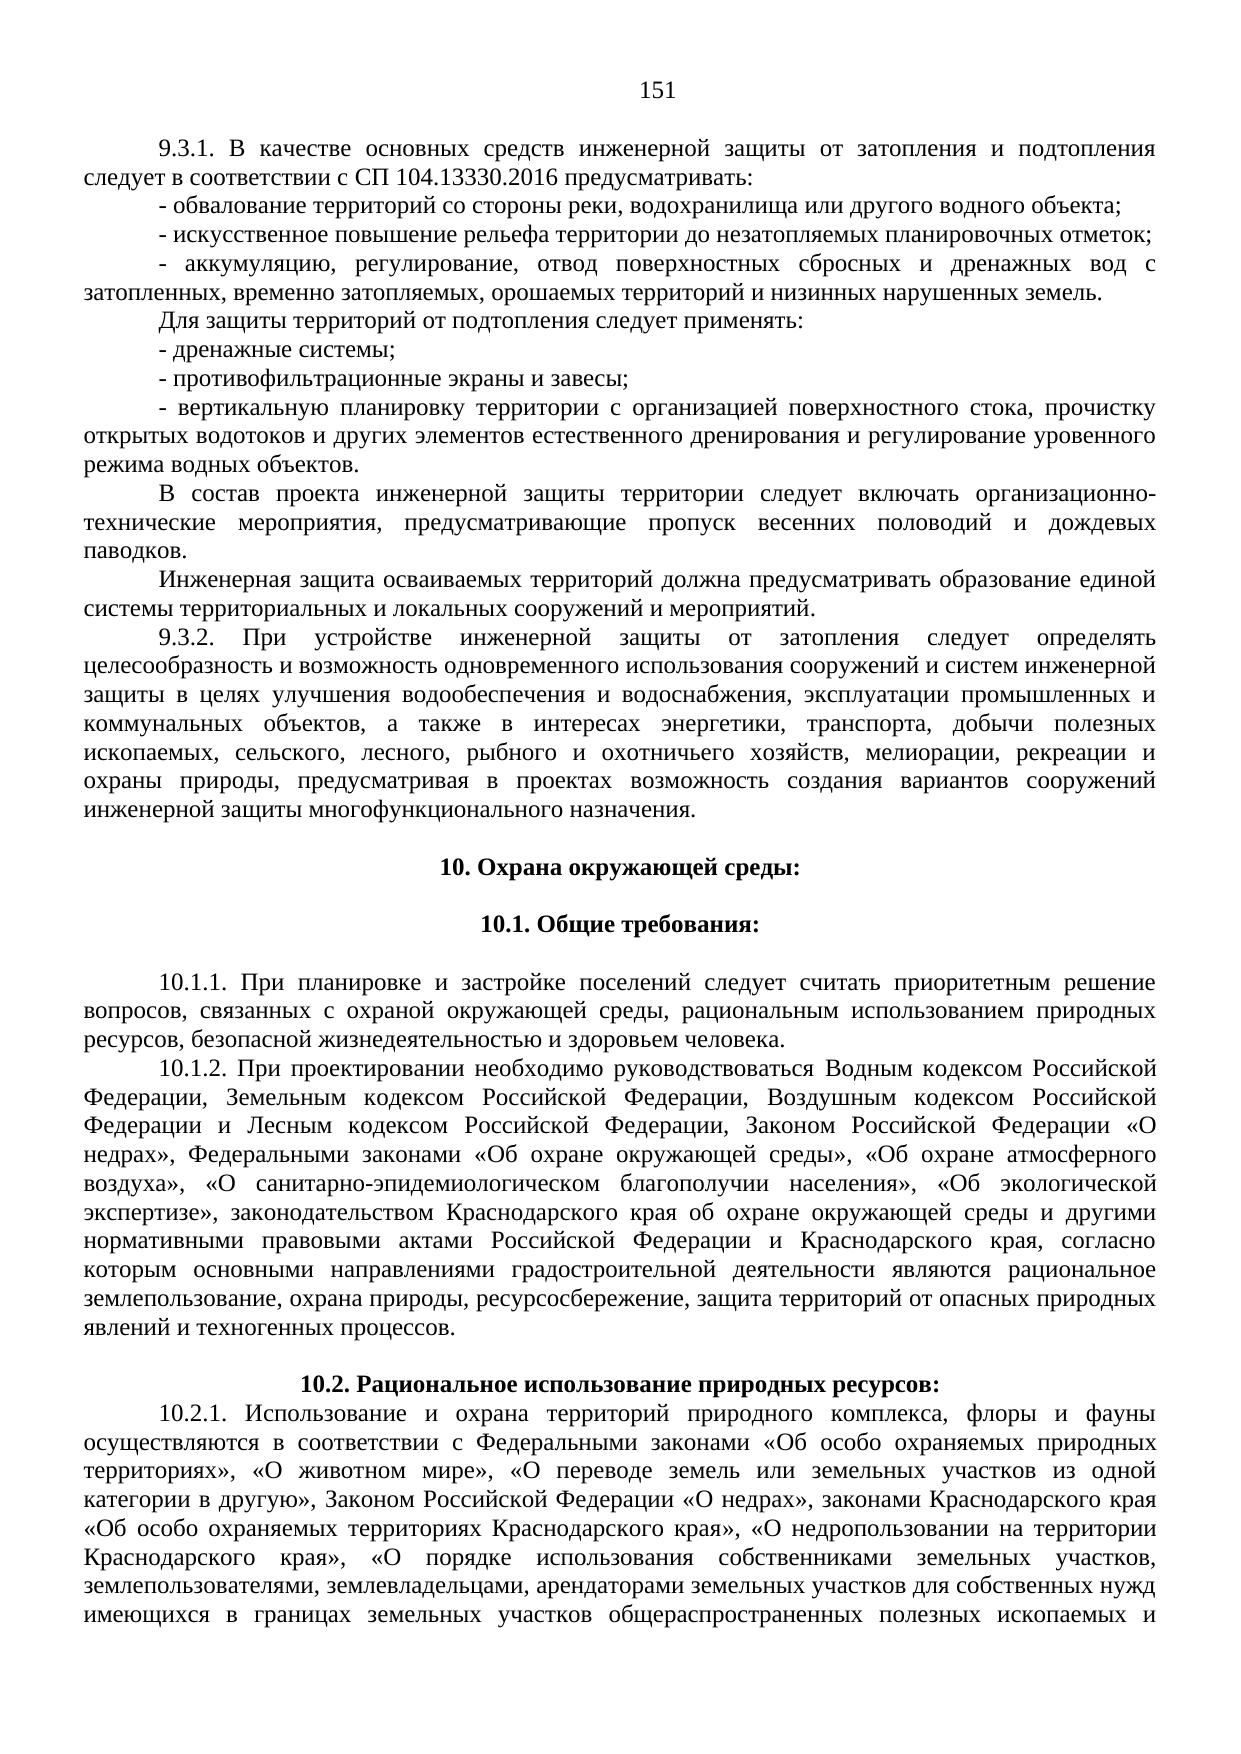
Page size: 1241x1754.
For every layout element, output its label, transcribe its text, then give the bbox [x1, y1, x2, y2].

subtitle 10.2. Рациональное использование природных ресурсов: [83, 1369, 1157, 1398]
text Для защиты территорий от подтопления следует применять: [83, 305, 1157, 334]
subtitle 10.1. Общие требования: [83, 909, 1157, 938]
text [83, 1398, 1157, 1628]
text - искусственное повышение рельефа территории до незатопляемых планировочных отметок; [83, 219, 1157, 248]
text - аккумуляцию, регулирование, отвод поверхностных сбросных и дренажных вод с затопленных, временно затопляемых, орошаемых территорий и низинных нарушенных земель. [83, 248, 1157, 305]
text 10.1.1. При планировке и застройке поселений следует считать приоритетным решение вопросов, связанных с охраной окружающей среды, рациональным использованием природных ресурсов, безопасной жизнедеятельностью и здоровьем человека. [83, 967, 1157, 1053]
text - обвалование территорий со стороны реки, водохранилища или другого водного объекта; [83, 190, 1157, 219]
text 10.1.2. При проектировании необходимо руководствоваться Водным кодексом Российской Федерации, Земельным кодексом Российской Федерации, Воздушным кодексом Российской Федерации и Лесным кодексом Российской Федерации, Законом Российской Федерации «О недрах», Федеральными законами «Об охране окружающей среды», «Об охране атмосферного воздуха», «О санитарно-эпидемиологическом благополучии населения», «Об экологической экспертизе», законодательством Краснодарского края об охране окружающей среды и другими нормативными правовыми актами Российской Федерации и Краснодарского края, согласно которым основными направлениями градостроительной деятельности являются рациональное землепользование, охрана природы, ресурсосбережение, защита территорий от опасных природных явлений и техногенных процессов. [83, 1053, 1157, 1340]
text 9.3.1. В качестве основных средств инженерной защиты от затопления и подтопления следует в соответствии с СП 104.13330.2016 предусматривать: [83, 133, 1157, 190]
text Инженерная защита осваиваемых территорий должна предусматривать образование единой системы территориальных и локальных сооружений и мероприятий. [83, 564, 1157, 622]
text В состав проекта инженерной защиты территории следует включать организационно-технические мероприятия, предусматривающие пропуск весенних половодий и дождевых паводков. [83, 478, 1157, 564]
text - вертикальную планировку территории с организацией поверхностного стока, прочистку открытых водотоков и других элементов естественного дренирования и регулирование уровенного режима водных объектов. [83, 392, 1157, 478]
text - противофильтрационные экраны и завесы; [83, 363, 1157, 392]
subtitle 10. Охрана окружающей среды: [83, 852, 1157, 880]
text - дренажные системы; [83, 334, 1157, 363]
text 9.3.2. При устройстве инженерной защиты от затопления следует определять целесообразность и возможность одновременного использования сооружений и систем инженерной защиты в целях улучшения водообеспечения и водоснабжения, эксплуатации промышленных и коммунальных объектов, а также в интересах энергетики, транспорта, добычи полезных ископаемых, сельского, лесного, рыбного и охотничьего хозяйств, мелиорации, рекреации и охраны природы, предусматривая в проектах возможность создания вариантов сооружений инженерной защиты многофункционального назначения. [83, 622, 1157, 823]
